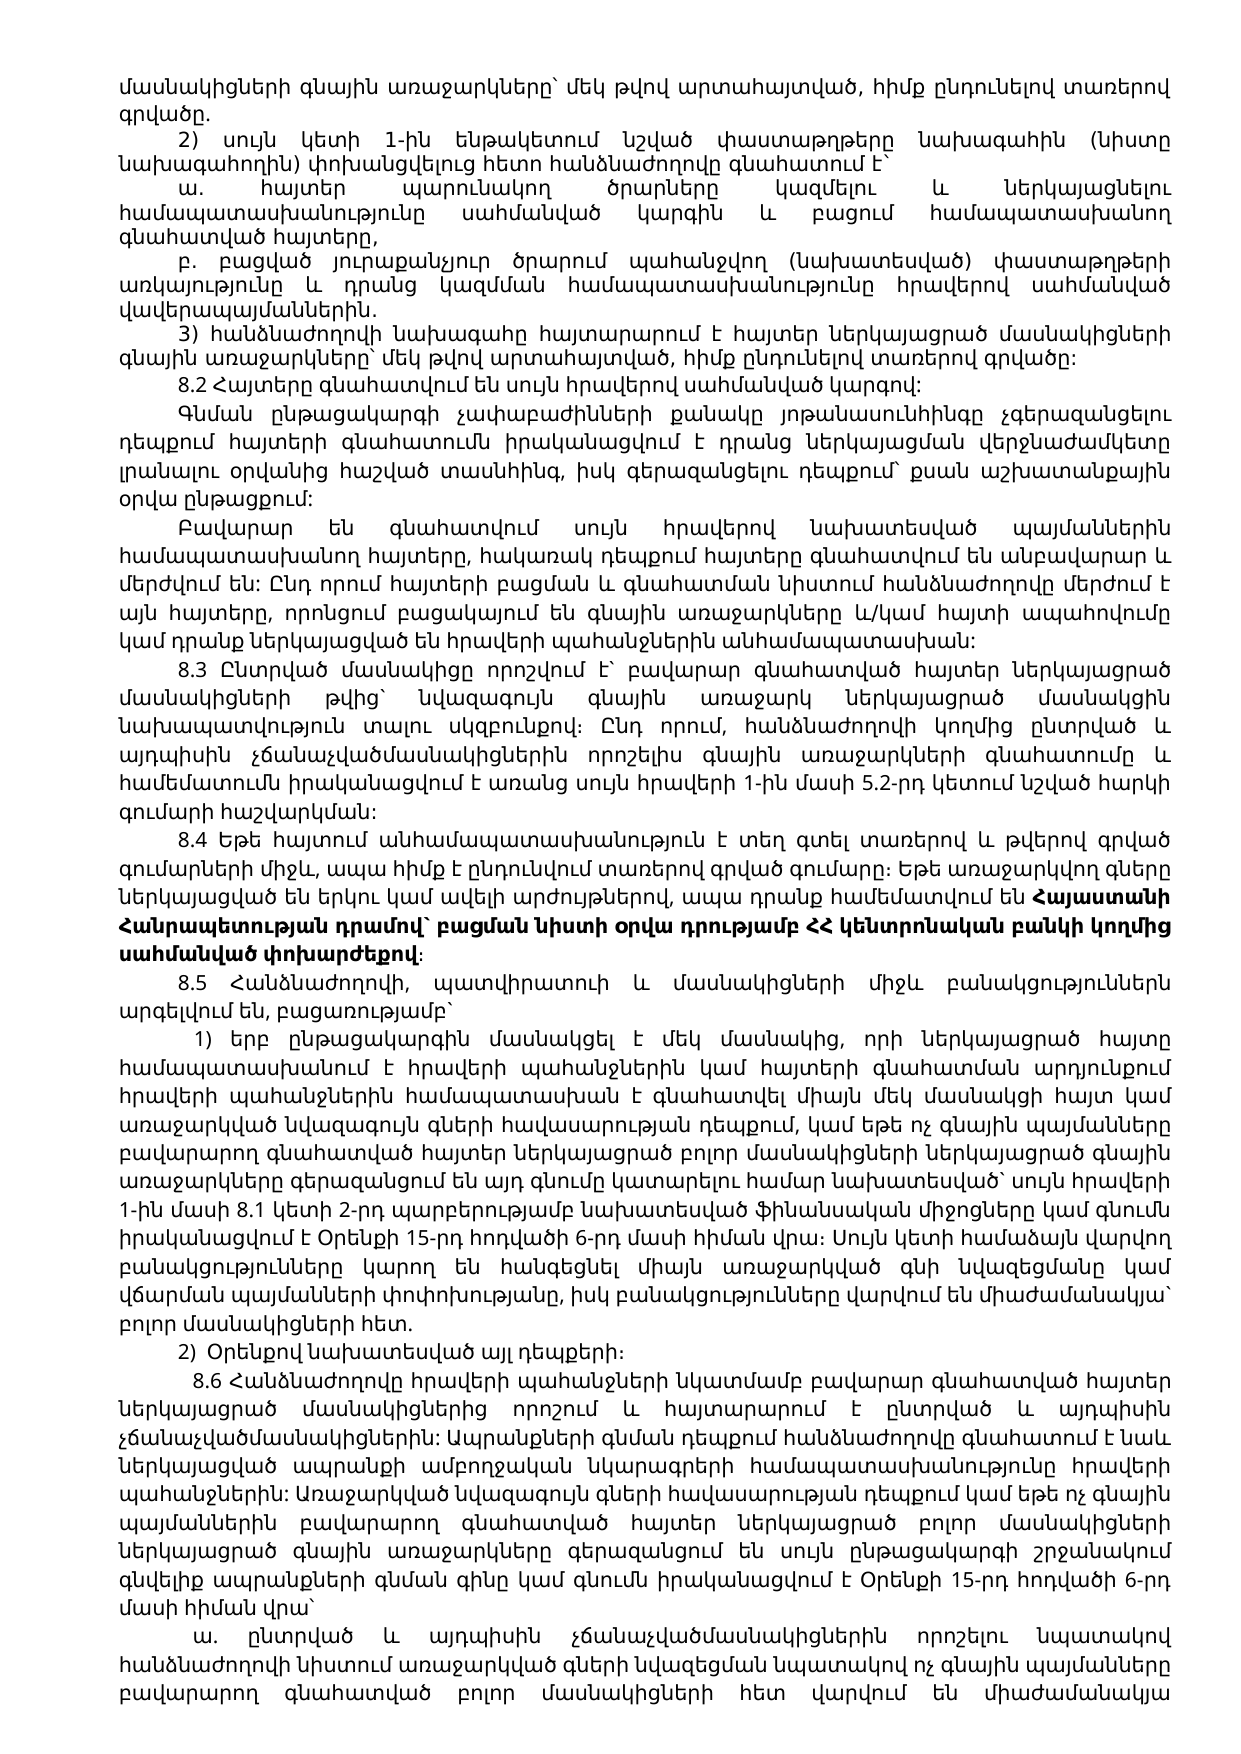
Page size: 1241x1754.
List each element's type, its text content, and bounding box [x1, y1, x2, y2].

text Գնման ընթացակարգի չափաբաժինների քանակը յոթանասունհինգը չգերազանցելու դեպքում հայտերի գնահատումն իրականացվում է դրանց ներկայացման վերջնաժամկետը լրանալու օրվանից հաշված տասնհինգ, իսկ գերազանցելու դեպքում՝ քսան աշխատանքային օրվա ընթացքում: [118, 399, 1171, 513]
text 8.6 Հանձնաժողովը հրավերի պահանջների նկատմամբ բավարար գնահատված հայտեր ներկայացրած մասնակիցներից որոշում և հայտարարում է ընտրված և այդպիսին չճանաչվածմասնակիցներին: Ապրանքների գնման դեպքում հանձնաժողովը գնահատում է նաև ներկայացված ապրանքի ամբողջական նկարագրերի համապատասխանությունը հրավերի պահանջներին: Առաջարկված նվազագույն գների հավասարության դեպքում կամ եթե ոչ գնային պայմաններին բավարարող գնահատված հայտեր ներկայացրած բոլոր մասնակիցների ներկայացրած գնային առաջարկները գերազանցում են սույն ընթացակարգի շրջանակում գնվելիք ապրանքների գնման գինը կամ գնումն իրականացվում է Օրենքի 15-րդ հոդվածի 6-րդ մասի հիման վրա՝ [118, 1366, 1171, 1622]
text 8.4 Եթե հայտում անհամապատասխանություն է տեղ գտել տառերով և թվերով գրված գումարների միջև, ապա հիմք է ընդունվում տառերով գրված գումարը։ Եթե առաջարկվող գները ներկայացված են երկու կամ ավելի արժույթներով, ապա դրանք համեմատվում են Հայաստանի Հանրապետության դրամով` բացման նիստի օրվա դրությամբ ՀՀ կենտրոնական բանկի կողմից սահմանված փոխարժեքով։ [118, 825, 1171, 968]
text 8.5 Հանձնաժողովի, պատվիրատուի և մասնակիցների միջև բանակցություններն արգելվում են, բացառությամբ` [118, 968, 1171, 1024]
text ա. հայտեր պարունակող ծրարները կազմելու և ներկայացնելու համապատասխանությունը սահմանված կարգին և բացում համապատասխանող գնահատված հայտերը, [118, 176, 1171, 249]
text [118, 1622, 1171, 1707]
text բ. բացված յուրաքանչյուր ծրարում պահանջվող (նախատեսված) փաստաթղթերի առկայությունը և դրանց կազմման համապատասխանությունը հրավերով սահմանված վավերապայմաններին. [118, 249, 1171, 322]
text 2) Օրենքով նախատեսված այլ դեպքերի։ [118, 1337, 1171, 1366]
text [118, 75, 1171, 128]
text 3) հանձնաժողովի նախագահը հայտարարում է հայտեր ներկայացրած մասնակիցների գնային առաջարկները՝ մեկ թվով արտահայտված, հիմք ընդունելով տառերով գրվածը: [118, 322, 1171, 370]
text 8.3 Ընտրված մասնակիցը որոշվում է` բավարար գնահատված հայտեր ներկայացրած մասնակիցների թվից` նվազագույն գնային առաջարկ ներկայացրած մասնակցին նախապատվություն տալու սկզբունքով։ Ընդ որում, հանձնաժողովի կողմից ընտրված և այդպիսին չճանաչվածմասնակիցներին որոշելիս գնային առաջարկների գնահատումը և համեմատումն իրականացվում է առանց սույն հրավերի 1-ին մասի 5.2-րդ կետում նշված հարկի գումարի հաշվարկման: [118, 655, 1171, 825]
text 1) երբ ընթացակարգին մասնակցել է մեկ մասնակից, որի ներկայացրած հայտը համապատասխանում է հրավերի պահանջներին կամ հայտերի գնահատման արդյունքում հրավերի պահանջներին համապատասխան է գնահատվել միայն մեկ մասնակցի հայտ կամ առաջարկված նվազագույն գների հավասարության դեպքում, կամ եթե ոչ գնային պայմանները բավարարող գնահատված հայտեր ներկայացրած բոլոր մասնակիցների ներկայացրած գնային առաջարկները գերազանցում են այդ գնումը կատարելու համար նախատեսված` սույն հրավերի 1-ին մասի 8.1 կետի 2-րդ պարբերությամբ նախատեսված ֆինանսական միջոցները կամ գնումն իրականացվում է Օրենքի 15-րդ հոդվածի 6-րդ մասի հիման վրա։ Սույն կետի համաձայն վարվող բանակցությունները կարող են հանգեցնել միայն առաջարկված գնի նվազեցմանը կամ վճարման պայմանների փոփոխությանը, իսկ բանակցությունները վարվում են միաժամանակյա` բոլոր մասնակիցների հետ. [118, 1024, 1171, 1337]
text 8.2 Հայտերը գնահատվում են սույն հրավերով սահմանված կարգով: [118, 370, 1171, 399]
text Բավարար են գնահատվում սույն հրավերով նախատեսված պայմաններին համապատասխանող հայտերը, հակառակ դեպքում հայտերը գնահատվում են անբավարար և մերժվում են: Ընդ որում հայտերի բացման և գնահատման նիստում հանձնաժողովը մերժում է այն հայտերը, որոնցում բացակայում են գնային առաջարկները և/կամ հայտի ապահովումը կամ դրանք ներկայացված են հրավերի պահանջներին անհամապատասխան: [118, 513, 1171, 655]
text 2) սույն կետի 1-ին ենթակետում նշված փաստաթղթերը նախագահին (նիստը նախագահողին) փոխանցվելուց հետո հանձնաժողովը գնահատում է` [118, 128, 1171, 176]
